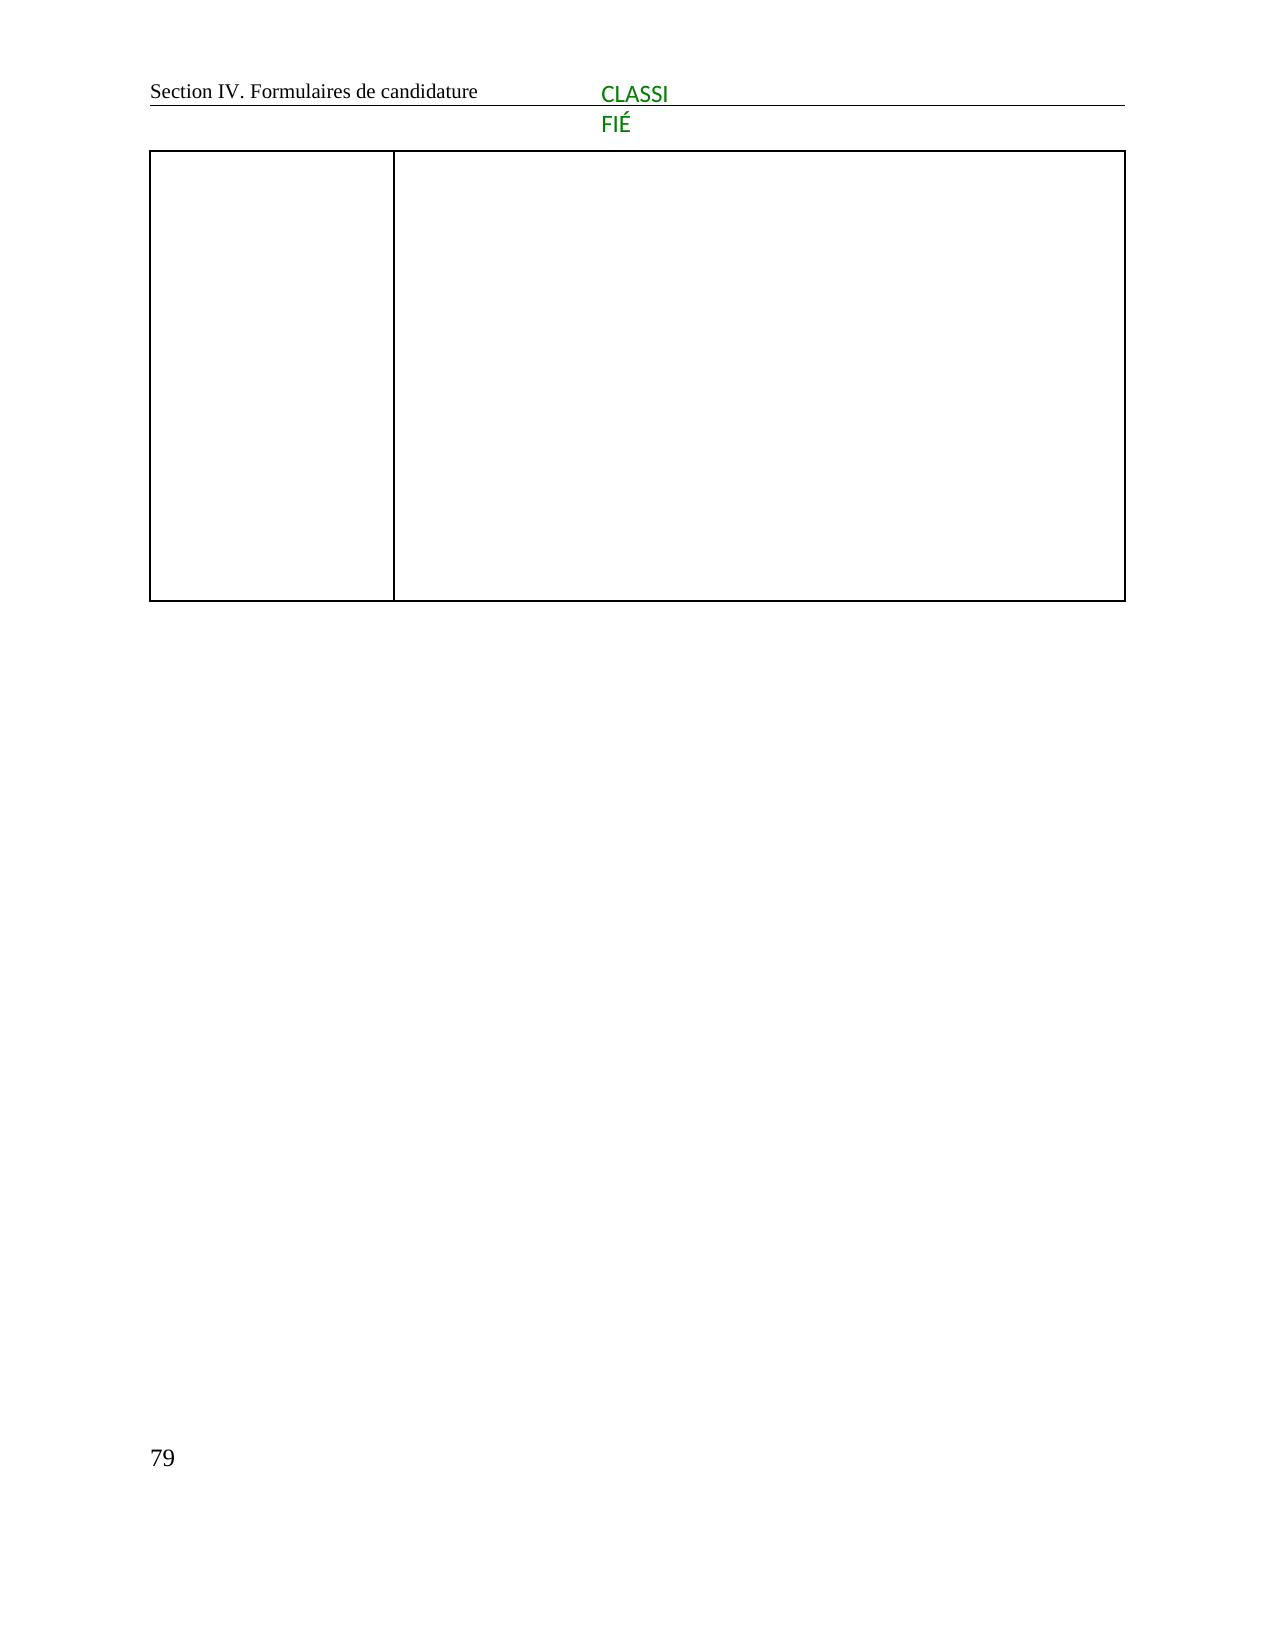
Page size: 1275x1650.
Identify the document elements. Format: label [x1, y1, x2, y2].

table_cell [395, 152, 1124, 600]
table_cell [151, 152, 393, 600]
